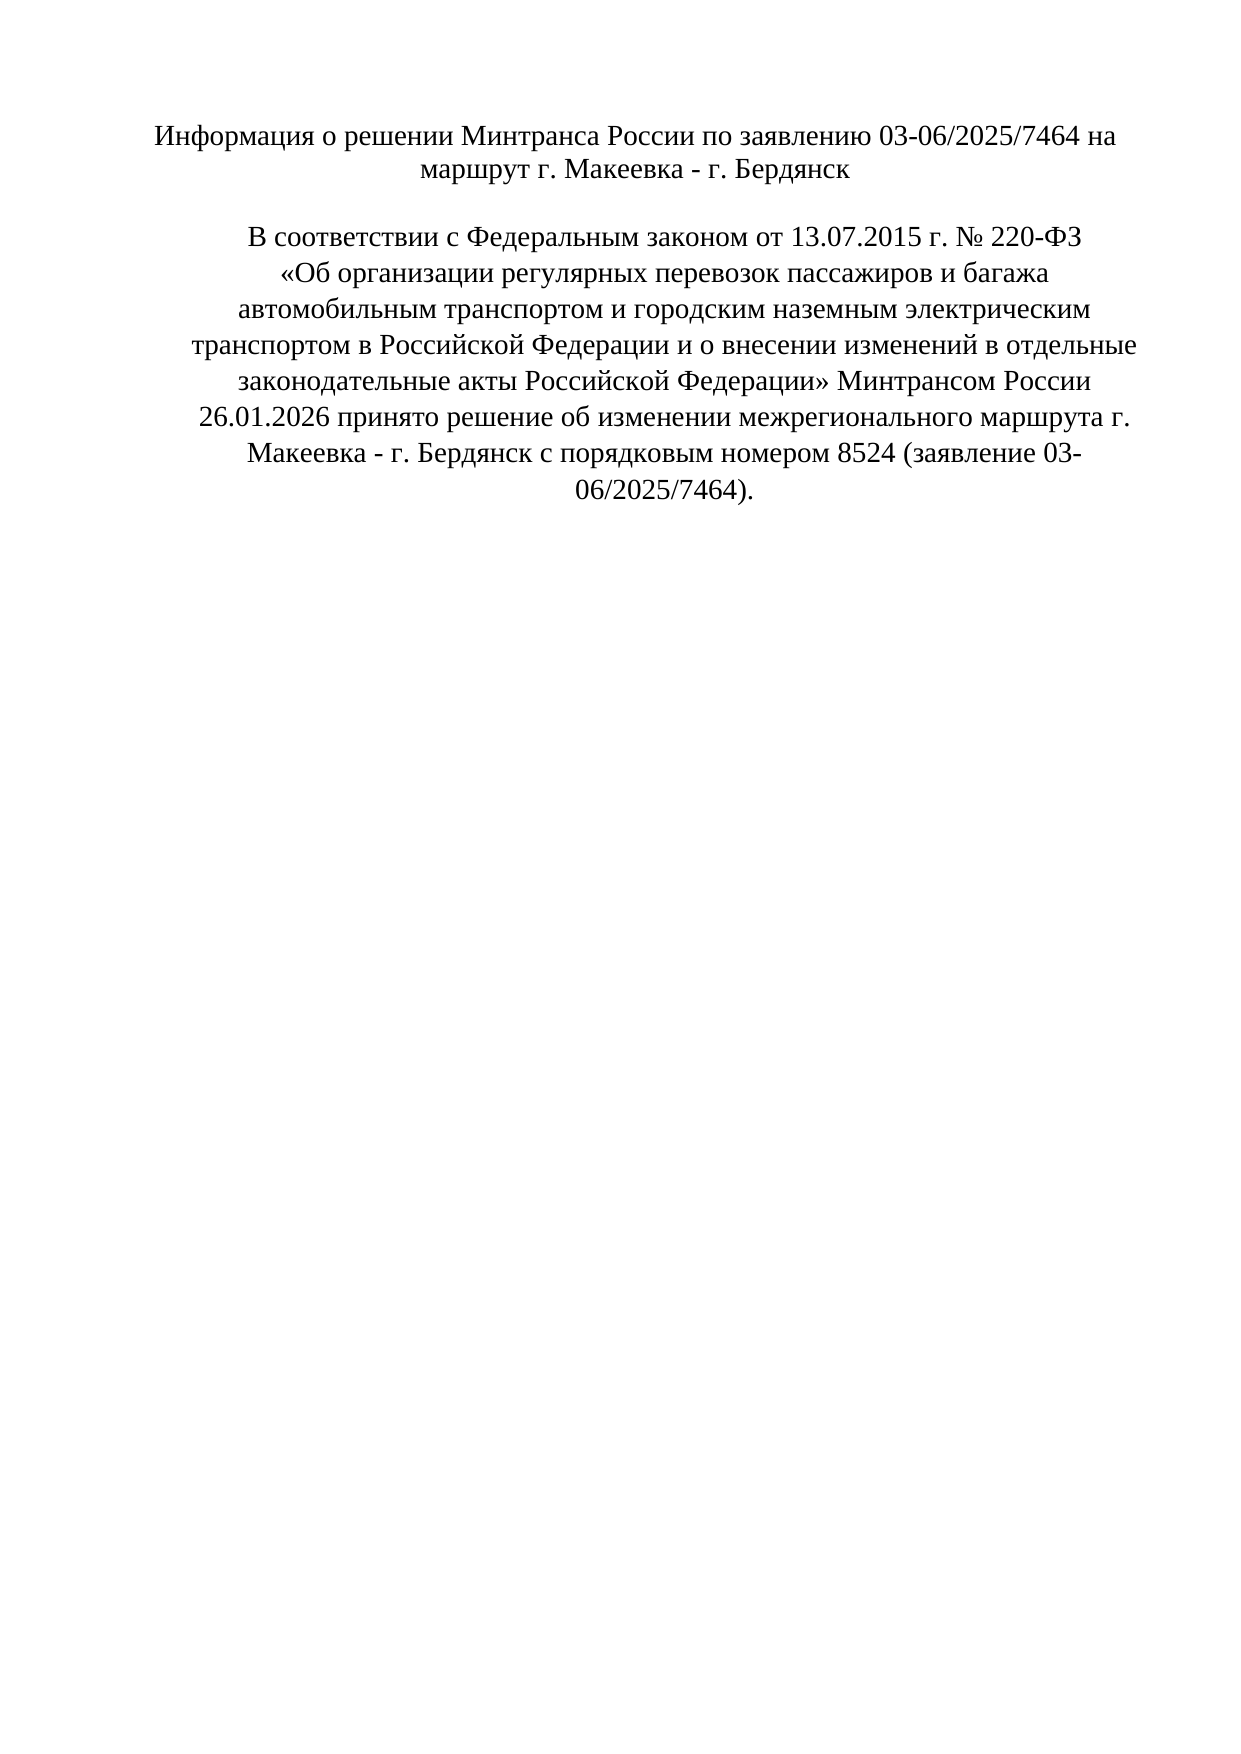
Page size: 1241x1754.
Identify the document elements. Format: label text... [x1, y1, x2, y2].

text В соответствии с Федеральным законом от 13.07.2015 г. № 220-ФЗ «Об организации регулярных перевозок пассажиров и багажа автомобильным транспортом и городским наземным электрическим транспортом в Российской Федерации и о внесении изменений в отдельные законодательные акты Российской Федерации» Минтрансом России 26.01.2026 принято решение об изменении межрегионального маршрута г. Макеевка - г. Бердянск с порядковым номером 8524 (заявление 03-06/2025/7464). [177, 219, 1152, 505]
text Информация о решении Минтранса России по заявлению 03-06/2025/7464 на маршрут г. Макеевка - г. Бердянск [118, 118, 1152, 185]
